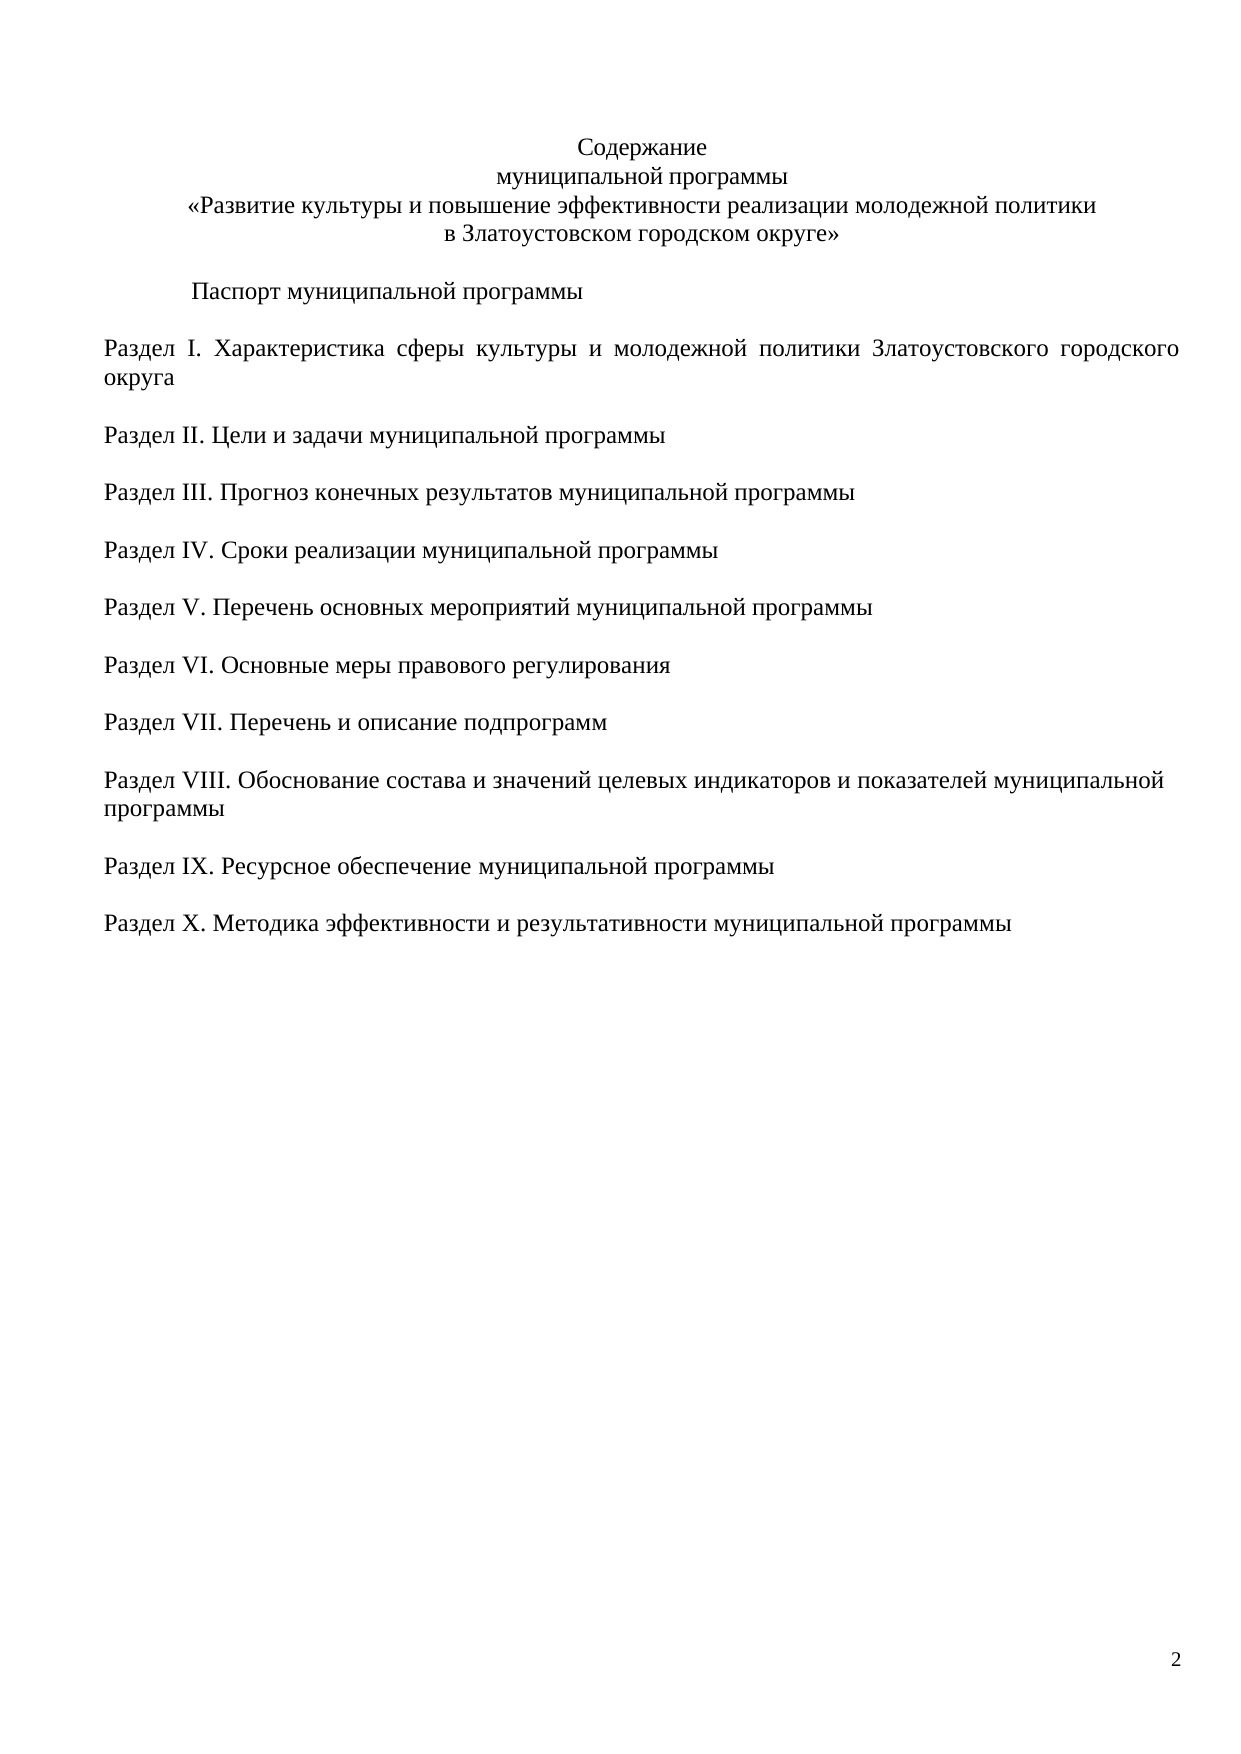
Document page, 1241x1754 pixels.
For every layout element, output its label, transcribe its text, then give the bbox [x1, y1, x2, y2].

text «Развитие культуры и повышение эффективности реализации молодежной политики [103, 190, 1181, 218]
text муниципальной программы [103, 161, 1181, 190]
list Раздел III. Прогноз конечных результатов муниципальной программы [103, 477, 1181, 506]
text Раздел I. Характеристика сферы культуры и молодежной политики Златоустовского городского округа [103, 333, 1181, 391]
list Раздел IX. Ресурсное обеспечение муниципальной программы [103, 851, 1181, 880]
list Раздел X. Методика эффективности и результативности муниципальной программы [103, 908, 1181, 937]
list Раздел V. Перечень основных мероприятий муниципальной программы [103, 592, 1181, 621]
list Раздел VI. Основные меры правового регулирования [103, 650, 1181, 678]
text Раздел VII. Перечень и описание подпрограмм [103, 707, 1181, 736]
text Паспорт муниципальной программы [103, 276, 1181, 305]
list Раздел IV. Сроки реализации муниципальной программы [103, 535, 1181, 563]
text Содержание [103, 132, 1181, 161]
list Раздел VIII. Обоснование состава и значений целевых индикаторов и показателей муниципальной программы [103, 765, 1181, 822]
text Раздел II. Цели и задачи муниципальной программы [103, 420, 1181, 448]
text в Златоустовском городском округе» [103, 218, 1181, 247]
